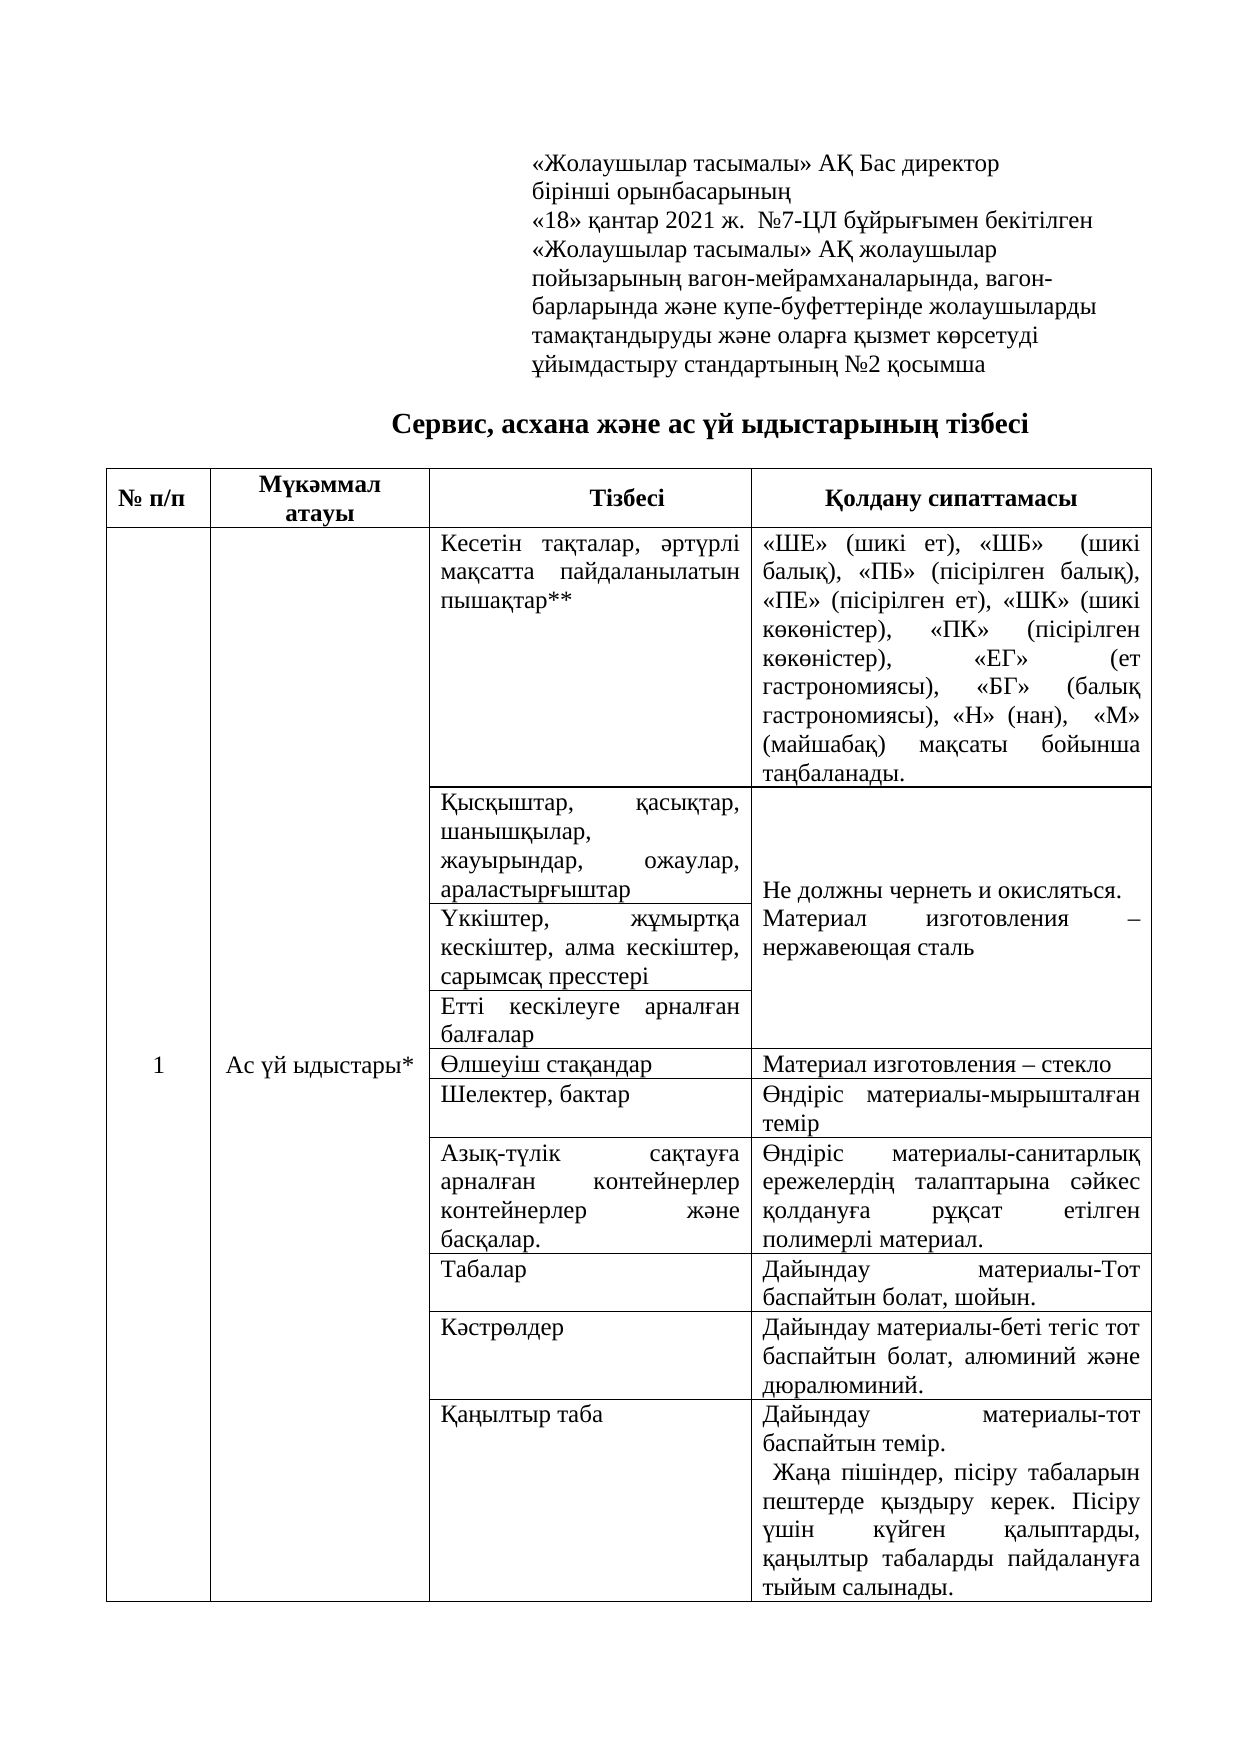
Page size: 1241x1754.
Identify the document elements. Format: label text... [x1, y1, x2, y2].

text «Жолаушылар тасымалы» АҚ жолаушылар пойызарының вагон-мейрамханаларында, вагон- барларында және купе-буфеттерінде жолаушыларды тамақтандыруды және оларға қызмет көрсетуді ұйымдастыру стандартының №2 қосымша [532, 234, 1152, 378]
table_cell Материал изготовления – стекло [752, 1049, 1151, 1078]
table_cell Дайындау материалы-беті тегіс тот баспайтын болат, алюминий және дюралюминий. [752, 1312, 1151, 1398]
table_header Қолдану сипаттамасы [752, 469, 1151, 527]
table_cell Дайындау материалы-тот баспайтын темір. Жаңа пішіндер, пісіру табаларын пештерде қыздыру керек. Пісіру үшін күйген қалыптарды, қаңылтыр табаларды пайдалануға тыйым салынады. [752, 1400, 1151, 1601]
table_cell Дайындау материалы-Тот баспайтын болат, шойын. [752, 1254, 1151, 1311]
table_cell Етті кескілеуге арналған балғалар [430, 991, 751, 1048]
table_cell Табалар [430, 1254, 751, 1311]
text бірінші орынбасарының [532, 176, 1152, 205]
table_cell Ас үй ыдыстары* [211, 528, 429, 1601]
table_cell Өндіріс материалы-мырышталған темір [752, 1079, 1151, 1137]
table_header Тізбесі [430, 469, 751, 527]
table_cell Азық-түлік сақтауға арналған контейнерлер контейнерлер және басқалар. [430, 1138, 751, 1253]
text «Жолаушылар тасымалы» АҚ Бас директор [532, 148, 1152, 176]
table_header Мүкәммал атауы [211, 469, 429, 527]
table_cell Өндіріс материалы-санитарлық ережелердің талаптарына сәйкес қолдануға рұқсат етілген полимерлі материал. [752, 1138, 1151, 1253]
table_cell Кәстрөлдер [430, 1312, 751, 1398]
table_cell Өлшеуіш стақандар [430, 1049, 751, 1078]
table_header № п/п [107, 469, 210, 527]
table_cell Үккіштер, жұмыртқа кескіштер, алма кескіштер, сарымсақ пресстері [430, 904, 751, 990]
table_cell Не должны чернеть и окисляться. Материал изготовления – нержавеющая сталь [752, 788, 1151, 1048]
table_cell Шелектер, бактар [430, 1079, 751, 1137]
text Сервис, асхана және ас үй ыдыстарының тізбесі [194, 406, 1152, 440]
table_cell «ШЕ» (шикі ет), «ШБ» (шикі балық), «ПБ» (пісірілген балық), «ПЕ» (пісірілген ет), «ШК» (шикі көкөністер), «ПК» (пісірілген көкөністер), «ЕГ» (ет гастрономиясы), «БГ» (балық гастрономиясы), «Н» (нан), «М» (майшабақ) мақсаты бойынша таңбаланады. [752, 528, 1151, 786]
table_cell Қаңылтыр таба [430, 1400, 751, 1601]
table_cell 1 [107, 528, 210, 1601]
text «18» қантар 2021 ж. №7-ЦЛ бұйрығымен бекітілген [532, 205, 1152, 234]
table_cell Кесетін тақталар, әртүрлі мақсатта пайдаланылатын пышақтар** [430, 528, 751, 786]
table_cell Қысқыштар, қасықтар, шанышқылар, жауырындар, ожаулар, араластырғыштар [430, 788, 751, 902]
